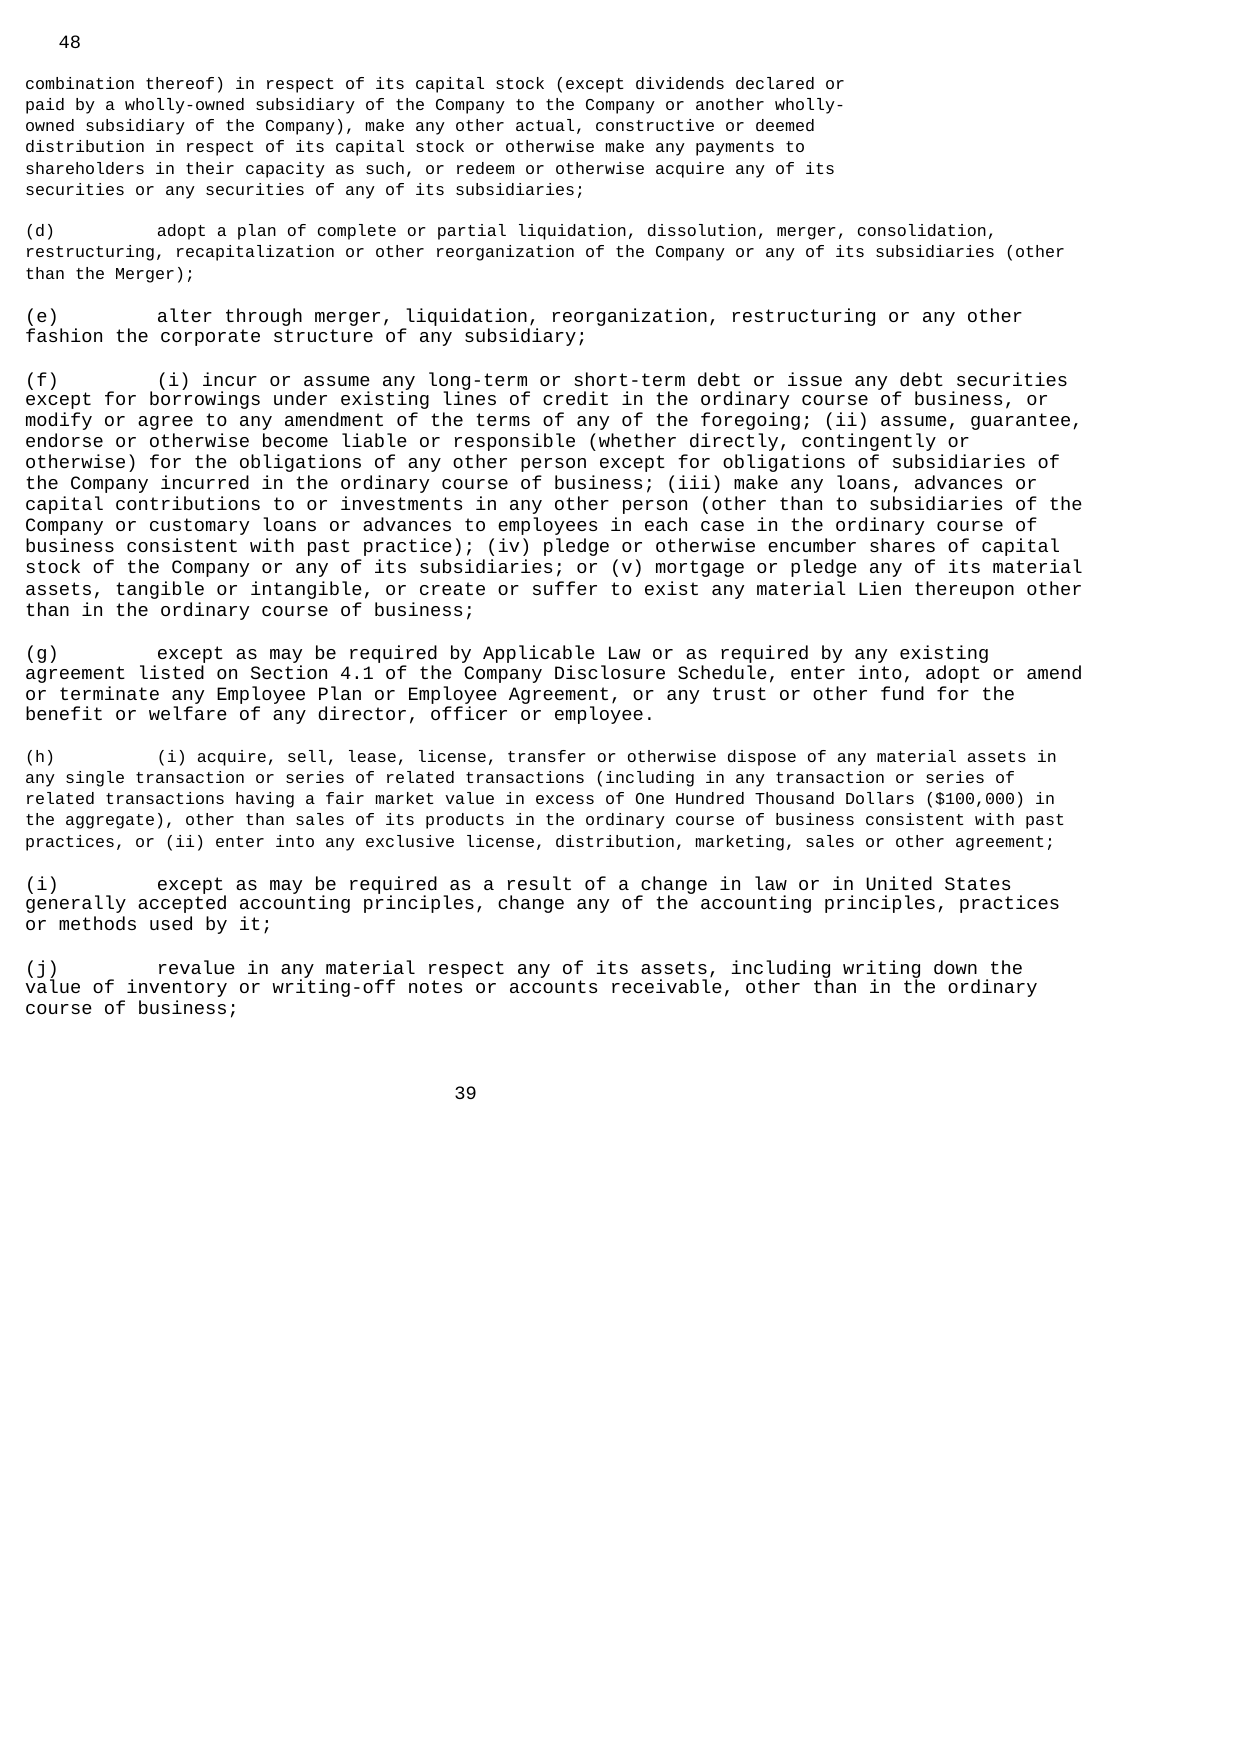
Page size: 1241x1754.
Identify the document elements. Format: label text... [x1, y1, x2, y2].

text combination thereof) in respect of its capital stock (except dividends declared or paid by a wholly-owned subsidiary of the Company to the Company or another wholly-owned subsidiary of the Company), make any other actual, constructive or deemed distribution in respect of its capital stock or otherwise make any payments to shareholders in their capacity as such, or redeem or otherwise acquire any of its securities or any securities of any of its subsidiaries; [25, 75, 894, 200]
list revalue in any material respect any of its assets, including writing down the value of inventory or writing-off notes or accounts receivable, other than in the ordinary course of business; [25, 958, 1090, 1020]
list alter through merger, liquidation, reorganization, restructuring or any other fashion the corporate structure of any subsidiary; [25, 306, 1090, 348]
list (i) incur or assume any long-term or short-term debt or issue any debt securities except for borrowings under existing lines of credit in the ordinary course of business, or modify or agree to any amendment of the terms of any of the foregoing; (ii) assume, guarantee, endorse or otherwise become liable or responsible (whether directly, contingently or otherwise) for the obligations of any other person except for obligations of subsidiaries of the Company incurred in the ordinary course of business; (iii) make any loans, advances or capital contributions to or investments in any other person (other than to subsidiaries of the Company or customary loans or advances to employees in each case in the ordinary course of business consistent with past practice); (iv) pledge or otherwise encumber shares of capital stock of the Company or any of its subsidiaries; or (v) mortgage or pledge any of its material assets, tangible or intangible, or create or suffer to exist any material Lien thereupon other than in the ordinary course of business; [25, 369, 1090, 622]
list except as may be required by Applicable Law or as required by any existing agreement listed on Section 4.1 of the Company Disclosure Schedule, enter into, adopt or amend or terminate any Employee Plan or Employee Agreement, or any trust or other fund for the benefit or welfare of any director, officer or employee. [25, 643, 1090, 726]
list (i) acquire, sell, lease, license, transfer or otherwise dispose of any material assets in any single transaction or series of related transactions (including in any transaction or series of related transactions having a fair market value in excess of One Hundred Thousand Dollars ($100,000) in the aggregate), other than sales of its products in the ordinary course of business consistent with past practices, or (ii) enter into any exclusive license, distribution, marketing, sales or other agreement; [25, 748, 1090, 852]
text 39 [454, 1084, 1090, 1105]
text 48 [58, 32, 1090, 54]
list except as may be required as a result of a change in law or in United States generally accepted accounting principles, change any of the accounting principles, practices or methods used by it; [25, 874, 1090, 936]
list adopt a plan of complete or partial liquidation, dissolution, merger, consolidation, restructuring, recapitalization or other reorganization of the Company or any of its subsidiaries (other than the Merger); [25, 222, 1090, 284]
